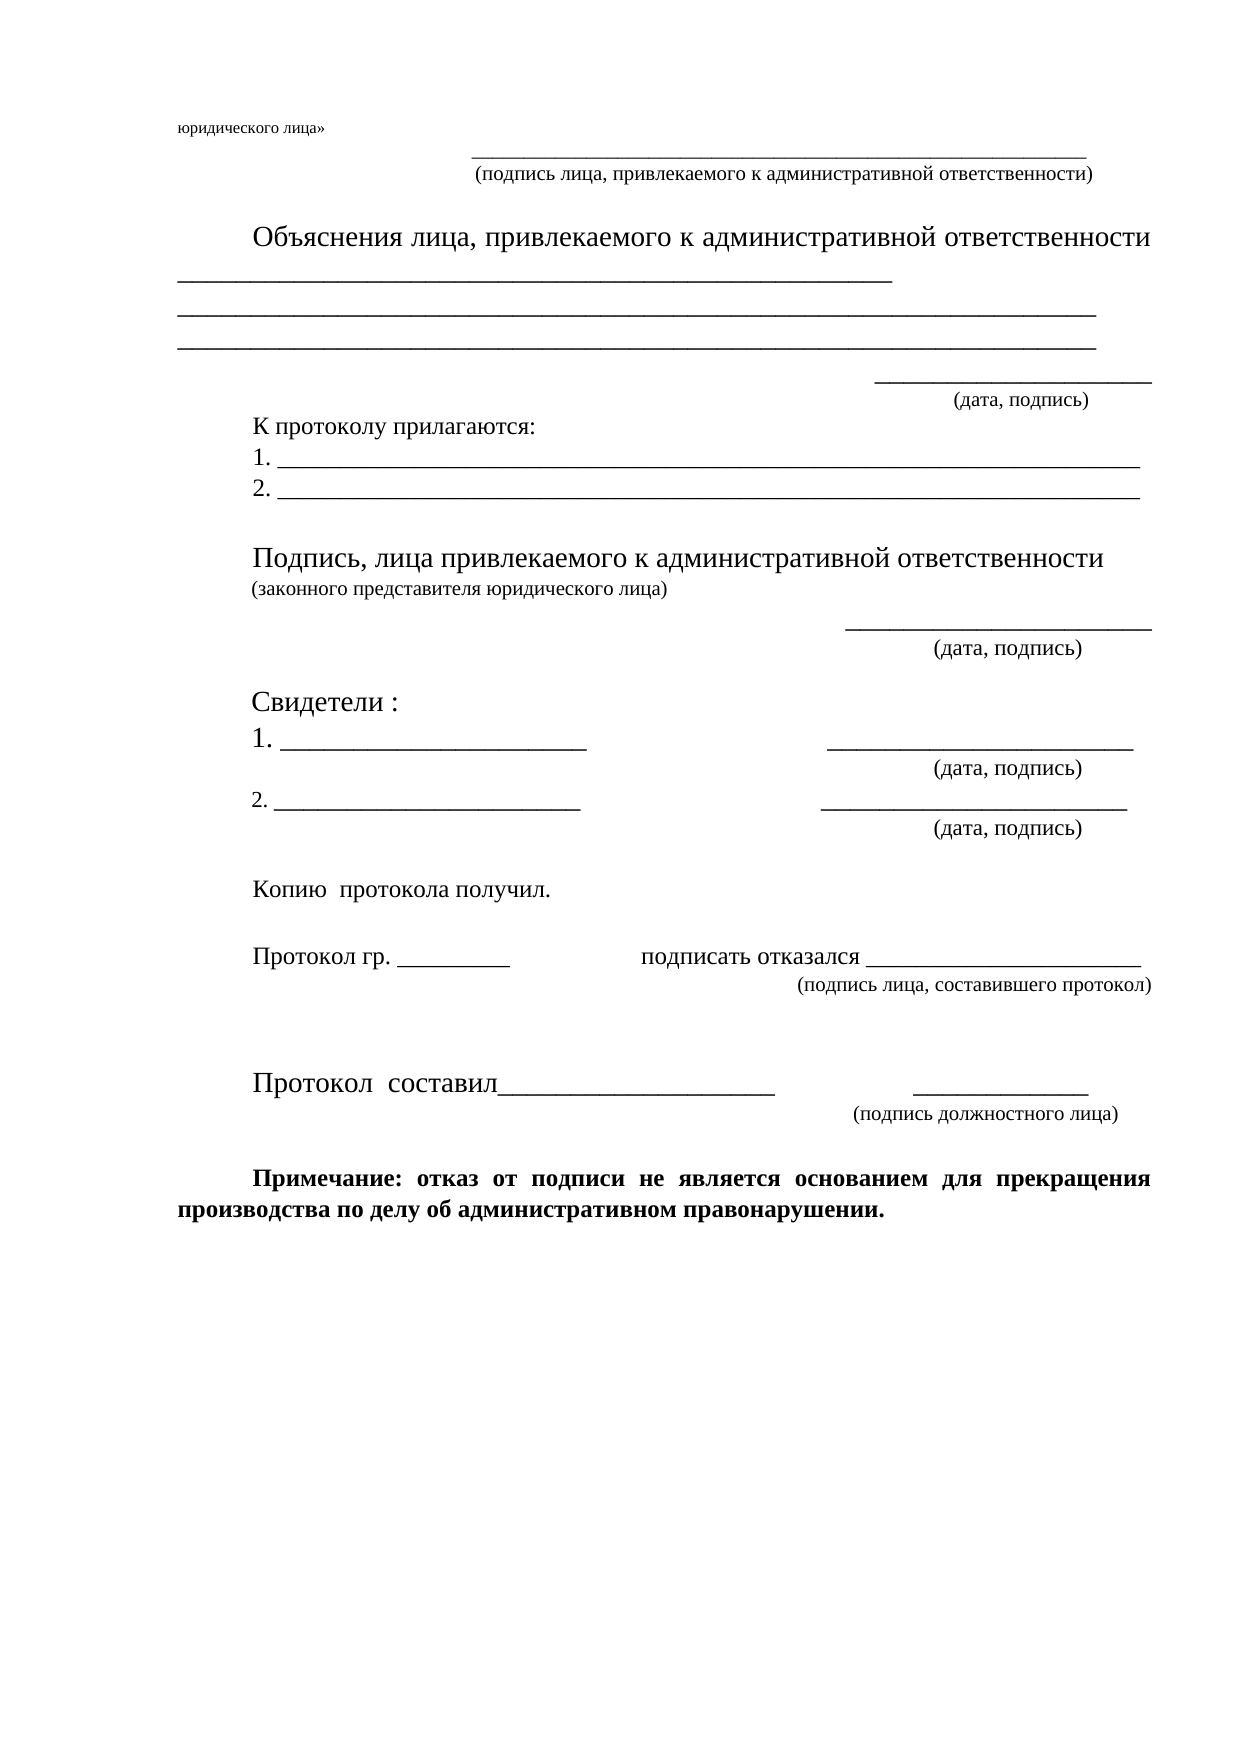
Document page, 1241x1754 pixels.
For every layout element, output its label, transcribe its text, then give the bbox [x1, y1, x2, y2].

text Свидетели : [177, 684, 1152, 718]
text Примечание: отказ от подписи не является основанием для прекращения производства по делу об административном правонарушении. [177, 1163, 1152, 1223]
text (дата, подпись) [177, 634, 1152, 660]
text (дата, подпись) [177, 754, 1152, 780]
text _______________________________________________________________ [177, 319, 1152, 353]
text 1. _____________________ _____________________ [177, 720, 1152, 754]
text Подпись, лица привлекаемого к административной ответственности [177, 540, 1152, 573]
text Копию протокола получил. [177, 874, 1152, 902]
text 1. _____________________________________________________________________ [177, 442, 1152, 471]
text Протокол гр. _________ подписать отказался ______________________ [177, 941, 1152, 969]
text ___________________________________________________________ [177, 137, 1152, 161]
text (подпись должностного лица) [177, 1101, 1152, 1125]
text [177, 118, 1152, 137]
text 2. _____________________________________________________________________ [177, 473, 1152, 502]
text Протокол составил___________________ ____________ [177, 1065, 1152, 1098]
text (дата, подпись) [177, 387, 1152, 411]
text (дата, подпись) [177, 814, 1152, 840]
text (подпись лица, привлекаемого к административной ответственности) [177, 161, 1152, 185]
text (подпись лица, составившего протокол) [177, 972, 1152, 996]
text _______________________________________________________________ [177, 286, 1152, 319]
text _____________________ [177, 600, 1152, 634]
text К протоколу прилагаются: [177, 411, 1152, 439]
text 2. _____________________ _____________________ [177, 780, 1152, 814]
text ___________________ [177, 353, 1152, 387]
text Объяснения лица, привлекаемого к административной ответственности _________________________________________________ [177, 219, 1152, 286]
text (законного представителя юридического лица) [177, 576, 1152, 600]
